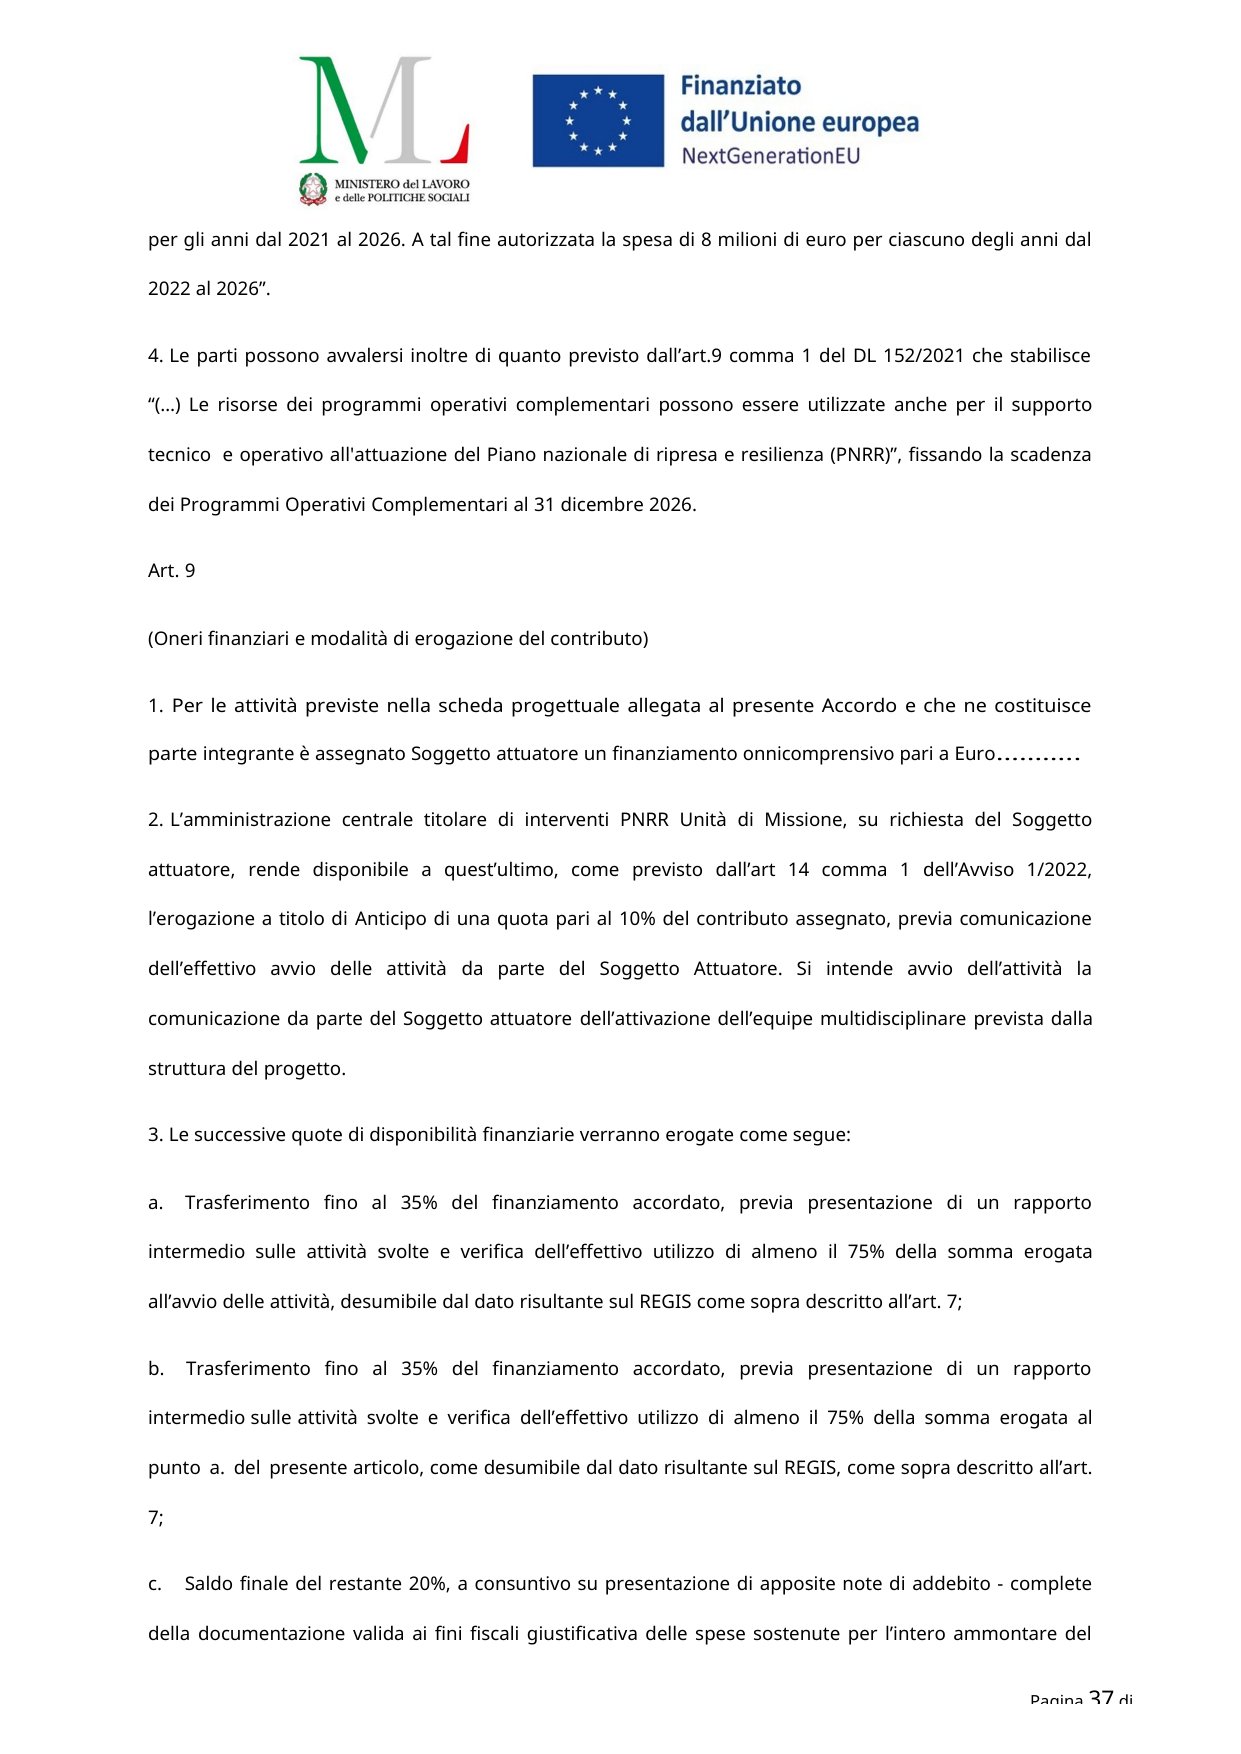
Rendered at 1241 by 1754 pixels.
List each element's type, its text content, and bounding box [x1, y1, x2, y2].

list Le parti possono avvalersi inoltre di quanto previsto dall’art.9 comma 1 del DL 152/2021 che stabilisce “(…) Le risorse dei programmi operativi complementari possono essere utilizzate anche per il supporto tecnico e operativo all'attuazione del Piano nazionale di ripresa e resilienza (PNRR)”, fissando la scadenza dei Programmi Operativi Complementari al 31 dicembre 2026. [148, 342, 1093, 517]
list Trasferimento fino al 35% del finanziamento accordato, previa presentazione di un rapporto intermedio sulle attività svolte e verifica dell’effettivo utilizzo di almeno il 75% della somma erogata al punto a. del presente articolo, come desumibile dal dato risultante sul REGIS, come sopra descritto all’art. 7; [148, 1355, 1093, 1529]
list L’amministrazione centrale titolare di interventi PNRR Unità di Missione, su richiesta del Soggetto attuatore, rende disponibile a quest’ultimo, come previsto dall’art 14 comma 1 dell’Avviso 1/2022, l’erogazione a titolo di Anticipo di una quota pari al 10% del contributo assegnato, previa comunicazione dell’effettivo avvio delle attività da parte del Soggetto Attuatore. Si intende avvio dell’attività la comunicazione da parte del Soggetto attuatore dell’attivazione dell’equipe multidisciplinare prevista dalla struttura del progetto. [148, 806, 1093, 1080]
text (Oneri finanziari e modalità di erogazione del contributo) [148, 625, 1178, 651]
list Le successive quote di disponibilità finanziarie verranno erogate come segue: [148, 1122, 1178, 1147]
text per gli anni dal 2021 al 2026. A tal fine autorizzata la spesa di 8 milioni di euro per ciascuno degli anni dal 2022 al 2026”. [148, 226, 1093, 301]
list Trasferimento fino al 35% del finanziamento accordato, previa presentazione di un rapporto intermedio sulle attività svolte e verifica dell’effettivo utilizzo di almeno il 75% della somma erogata all’avvio delle attività, desumibile dal dato risultante sul REGIS come sopra descritto all’art. 7; [148, 1189, 1093, 1314]
text Art. 9 [148, 558, 1178, 583]
list Per le attività previste nella scheda progettuale allegata al presente Accordo e che ne costituisce parte integrante è assegnato Soggetto attuatore un finanziamento onnicomprensivo pari a Euro……….. [148, 693, 1093, 766]
picture [291, 24, 1000, 213]
